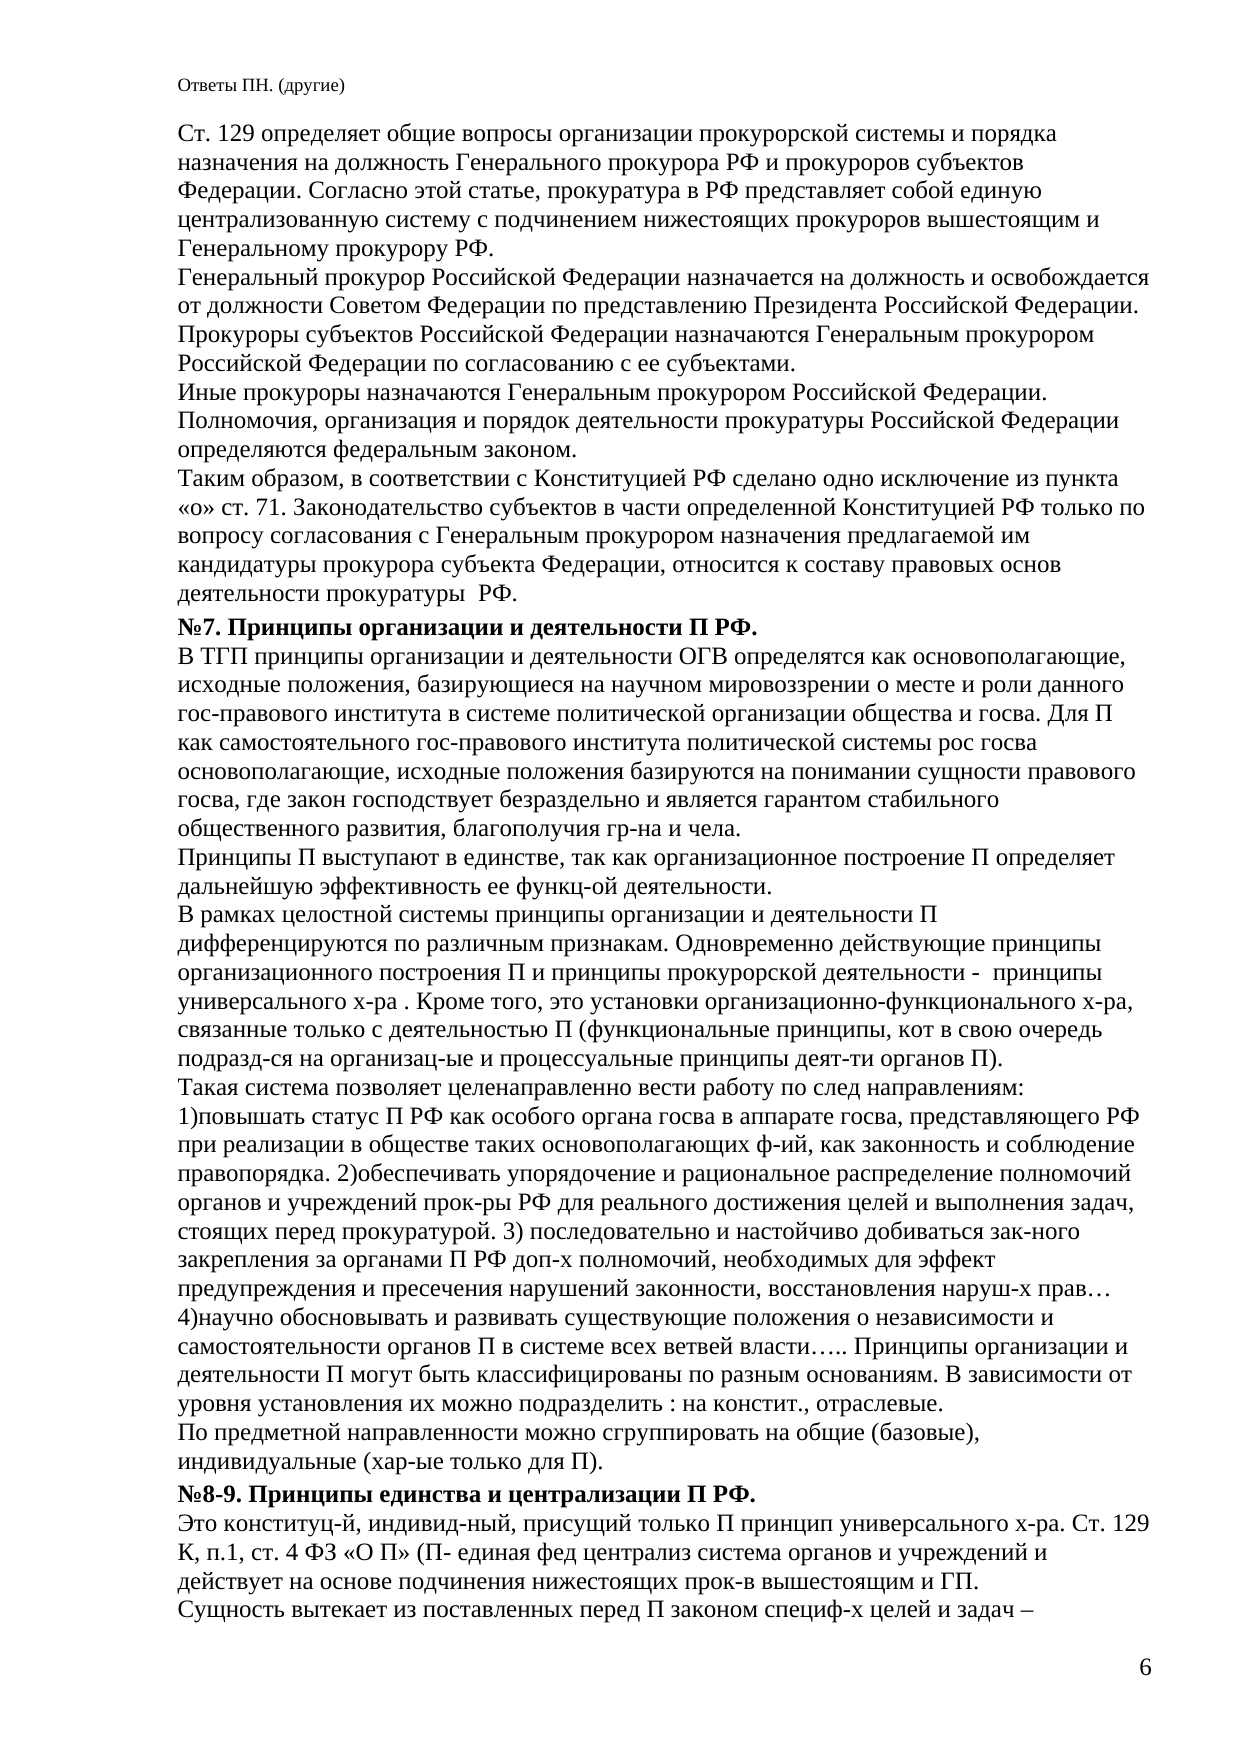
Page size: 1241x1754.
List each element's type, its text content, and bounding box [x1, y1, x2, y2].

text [177, 1479, 1152, 1623]
text №7. Принципы организации и деятельности П РФ. В ТГП принципы организации и деятельности ОГВ определятся как основополагающие, исходные положения, базирующиеся на научном мировоззрении о месте и роли данного гос-правового института в системе политической организации общества и госва. Для П как самостоятельного гос-правового института политической системы рос госва основополагающие, исходные положения базируются на понимании сущности правового госва, где закон господствует безраздельно и является гарантом стабильного общественного развития, благополучия гр-на и чела. Принципы П выступают в единстве, так как организационное построение П определяет дальнейшую эффективность ее функц-ой деятельности. В рамках целостной системы принципы организации и деятельности П дифференцируются по различным признакам. Одновременно действующие принципы организационного построения П и принципы прокурорской деятельности - принципы универсального х-ра . Кроме того, это установки организационно-функционального х-ра, связанные только с деятельностью П (функциональные принципы, кот в свою очередь подразд-ся на организац-ые и процессуальные принципы деят-ти органов П). Такая система позволяет целенаправленно вести работу по след направлениям: 1)повышать статус П РФ как особого органа госва в аппарате госва, представляющего РФ при реализации в обществе таких основополагающих ф-ий, как законность и соблюдение правопорядка. 2)обеспечивать упорядочение и рациональное распределение полномочий органов и учреждений прок-ры РФ для реального достижения целей и выполнения задач, стоящих перед прокуратурой. 3) последовательно и настойчиво добиваться зак-ного закрепления за органами П РФ доп-х полномочий, необходимых для эффект предупреждения и пресечения нарушений законности, восстановления наруш-х прав… 4)научно обосновывать и развивать существующие положения о независимости и самостоятельности органов П в системе всех ветвей власти….. Принципы организации и деятельности П могут быть классифицированы по разным основаниям. В зависимости от уровня установления их можно подразделить : на констит., отраслевые. По предметной направленности можно сгруппировать на общие (базовые), индивидуальные (хар-ые только для П). [177, 612, 1152, 1474]
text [177, 118, 1152, 607]
